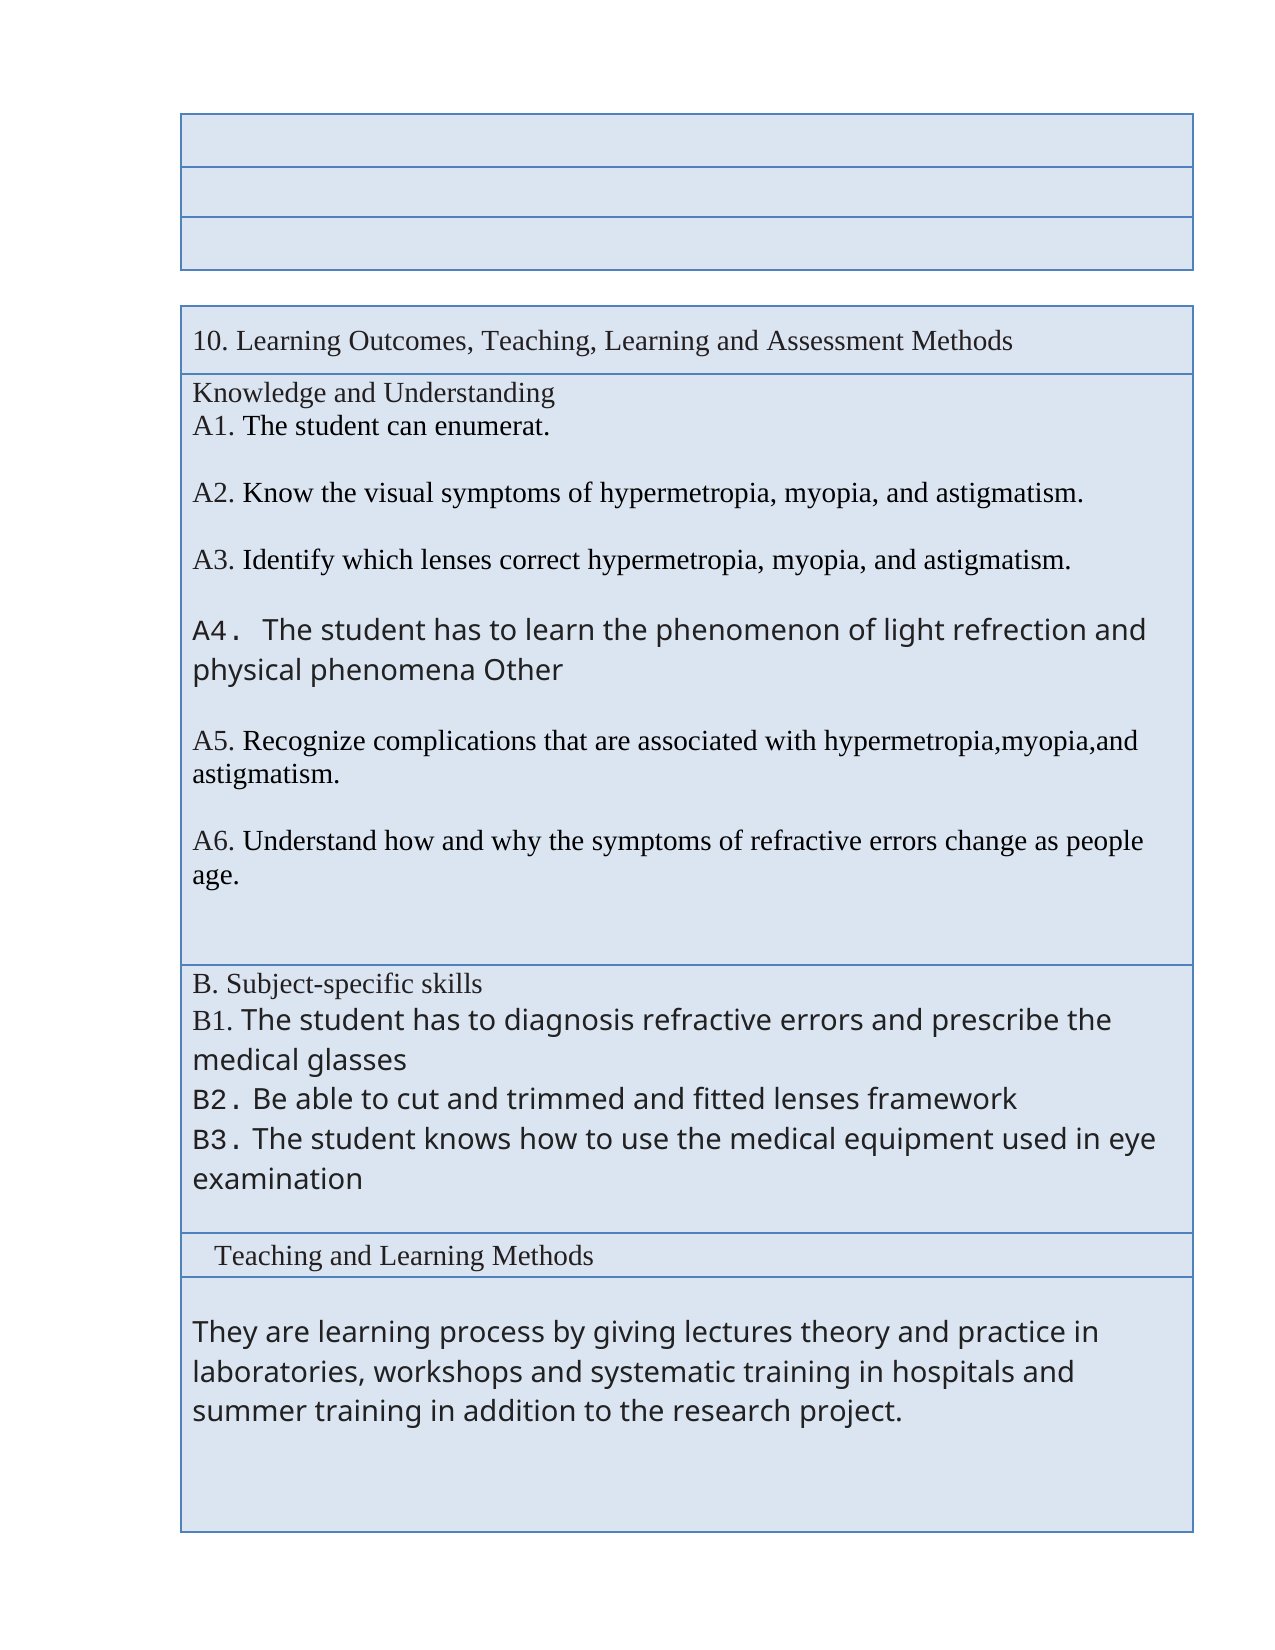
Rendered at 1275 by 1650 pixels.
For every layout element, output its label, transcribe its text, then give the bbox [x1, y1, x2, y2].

table_cell Teaching and Learning Methods [182, 1234, 1192, 1276]
table_cell They are learning process by giving lectures theory and practice in laboratories, workshops and systematic training in hospitals and summer training in addition to the research project. [182, 1278, 1192, 1531]
table_cell Knowledge and Understanding A1. The student can enumerat. A2. Know the visual symptoms of hypermetropia, myopia, and astigmatism. A3. Identify which lenses correct hypermetropia, myopia, and astigmatism. A4. The student has to learn the phenomenon of light refrection and physical phenomena Other A5. Recognize complications that are associated with hypermetropia,myopia,and astigmatism. A6. Understand how and why the symptoms of refractive errors change as people age. [182, 375, 1192, 964]
table_cell [182, 218, 1192, 269]
table_header 10. Learning Outcomes, Teaching, Learning and Assessment Methods [182, 307, 1192, 373]
table_cell [182, 168, 1192, 216]
table_cell [182, 115, 1192, 166]
table_cell B. Subject-specific skills B1. The student has to diagnosis refractive errors and prescribe the medical glasses B2. Be able to cut and trimmed and fitted lenses framework B3. The student knows how to use the medical equipment used in eye examination [182, 966, 1192, 1232]
